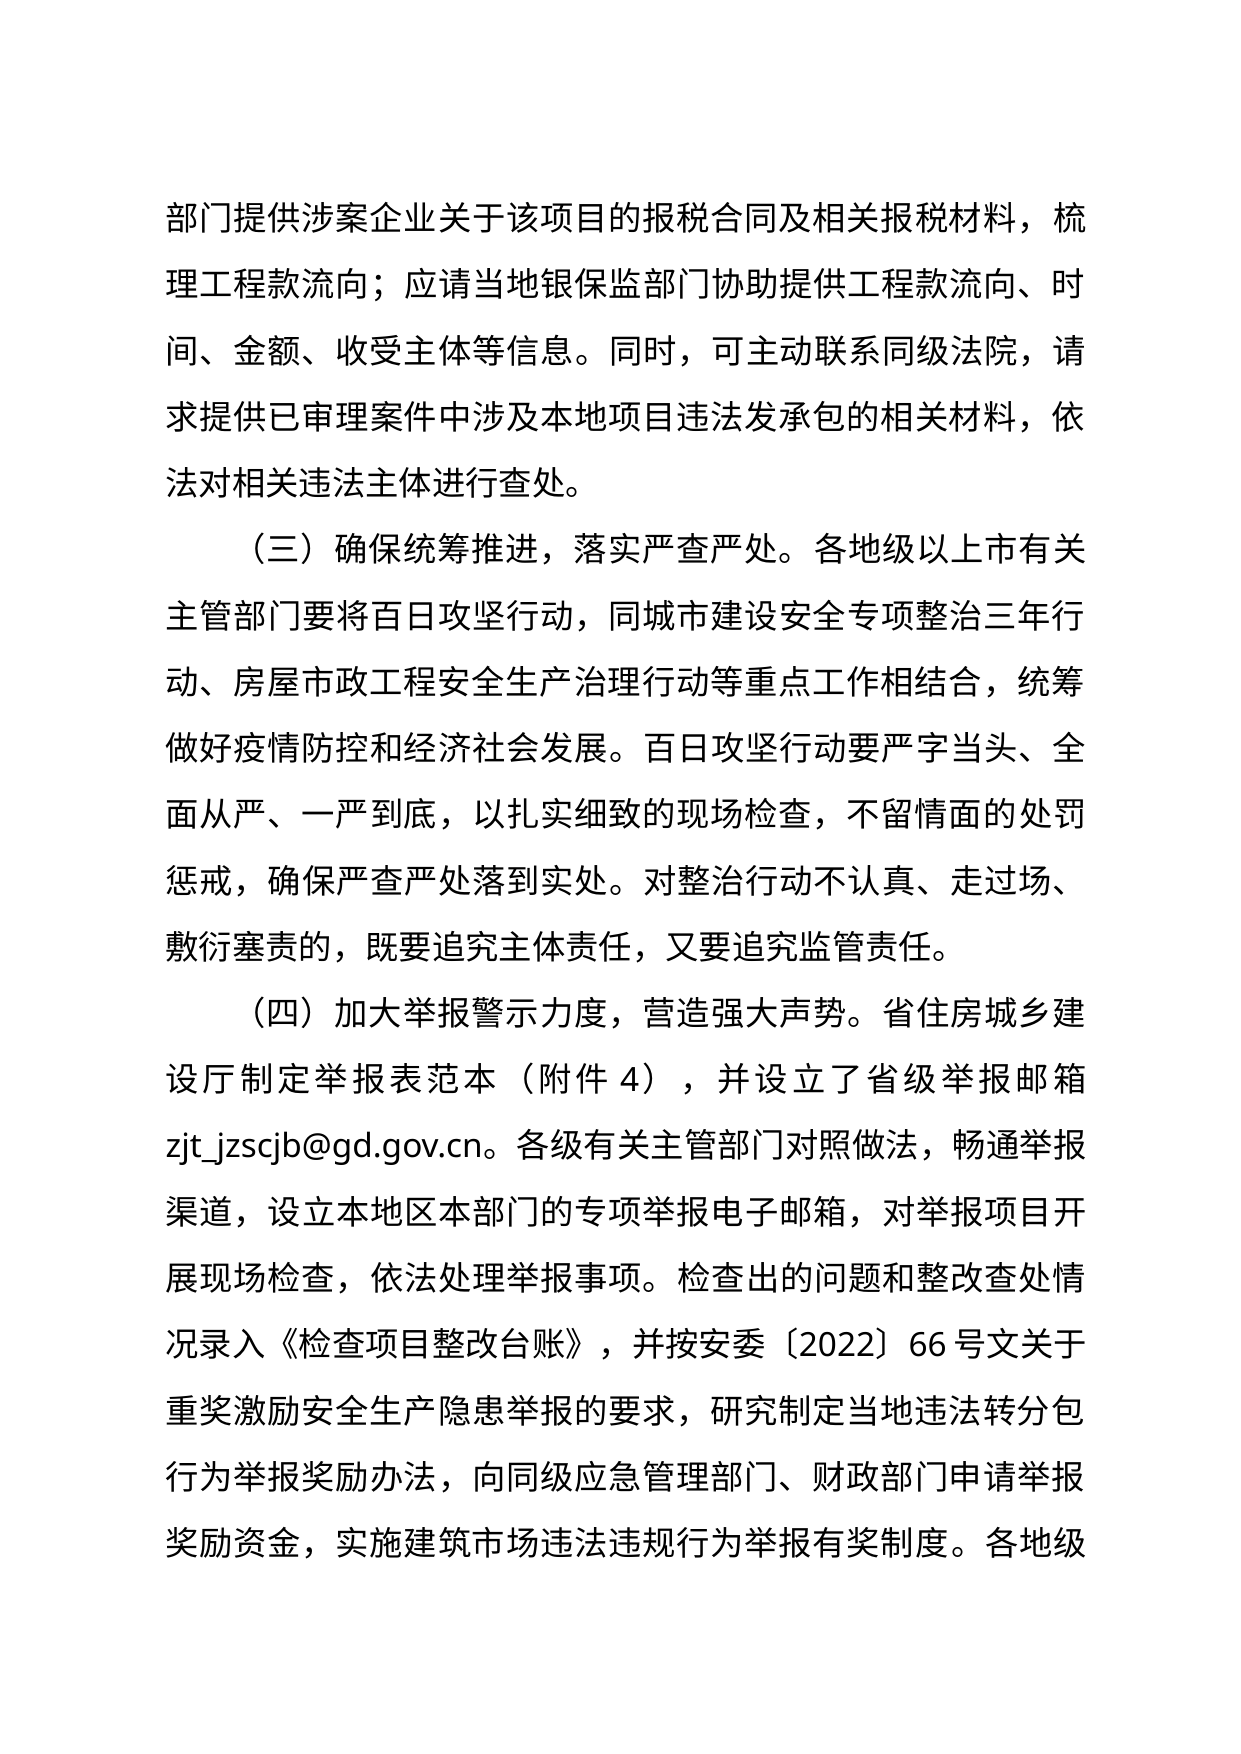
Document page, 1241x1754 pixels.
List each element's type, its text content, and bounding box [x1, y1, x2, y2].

list （三）确保统筹推进，落实严查严处。各地级以上市有关主管部门要将百日攻坚行动，同城市建设安全专项整治三年行动、房屋市政工程安全生产治理行动等重点工作相结合，统筹做好疫情防控和经济社会发展。百日攻坚行动要严字当头、全面从严、一严到底，以扎实细致的现场检查，不留情面的处罚惩戒，确保严查严处落到实处。对整治行动不认真、走过场、敷衍塞责的，既要追究主体责任，又要追究监管责任。 [165, 514, 1087, 978]
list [165, 183, 1087, 514]
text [165, 1300, 1087, 1574]
